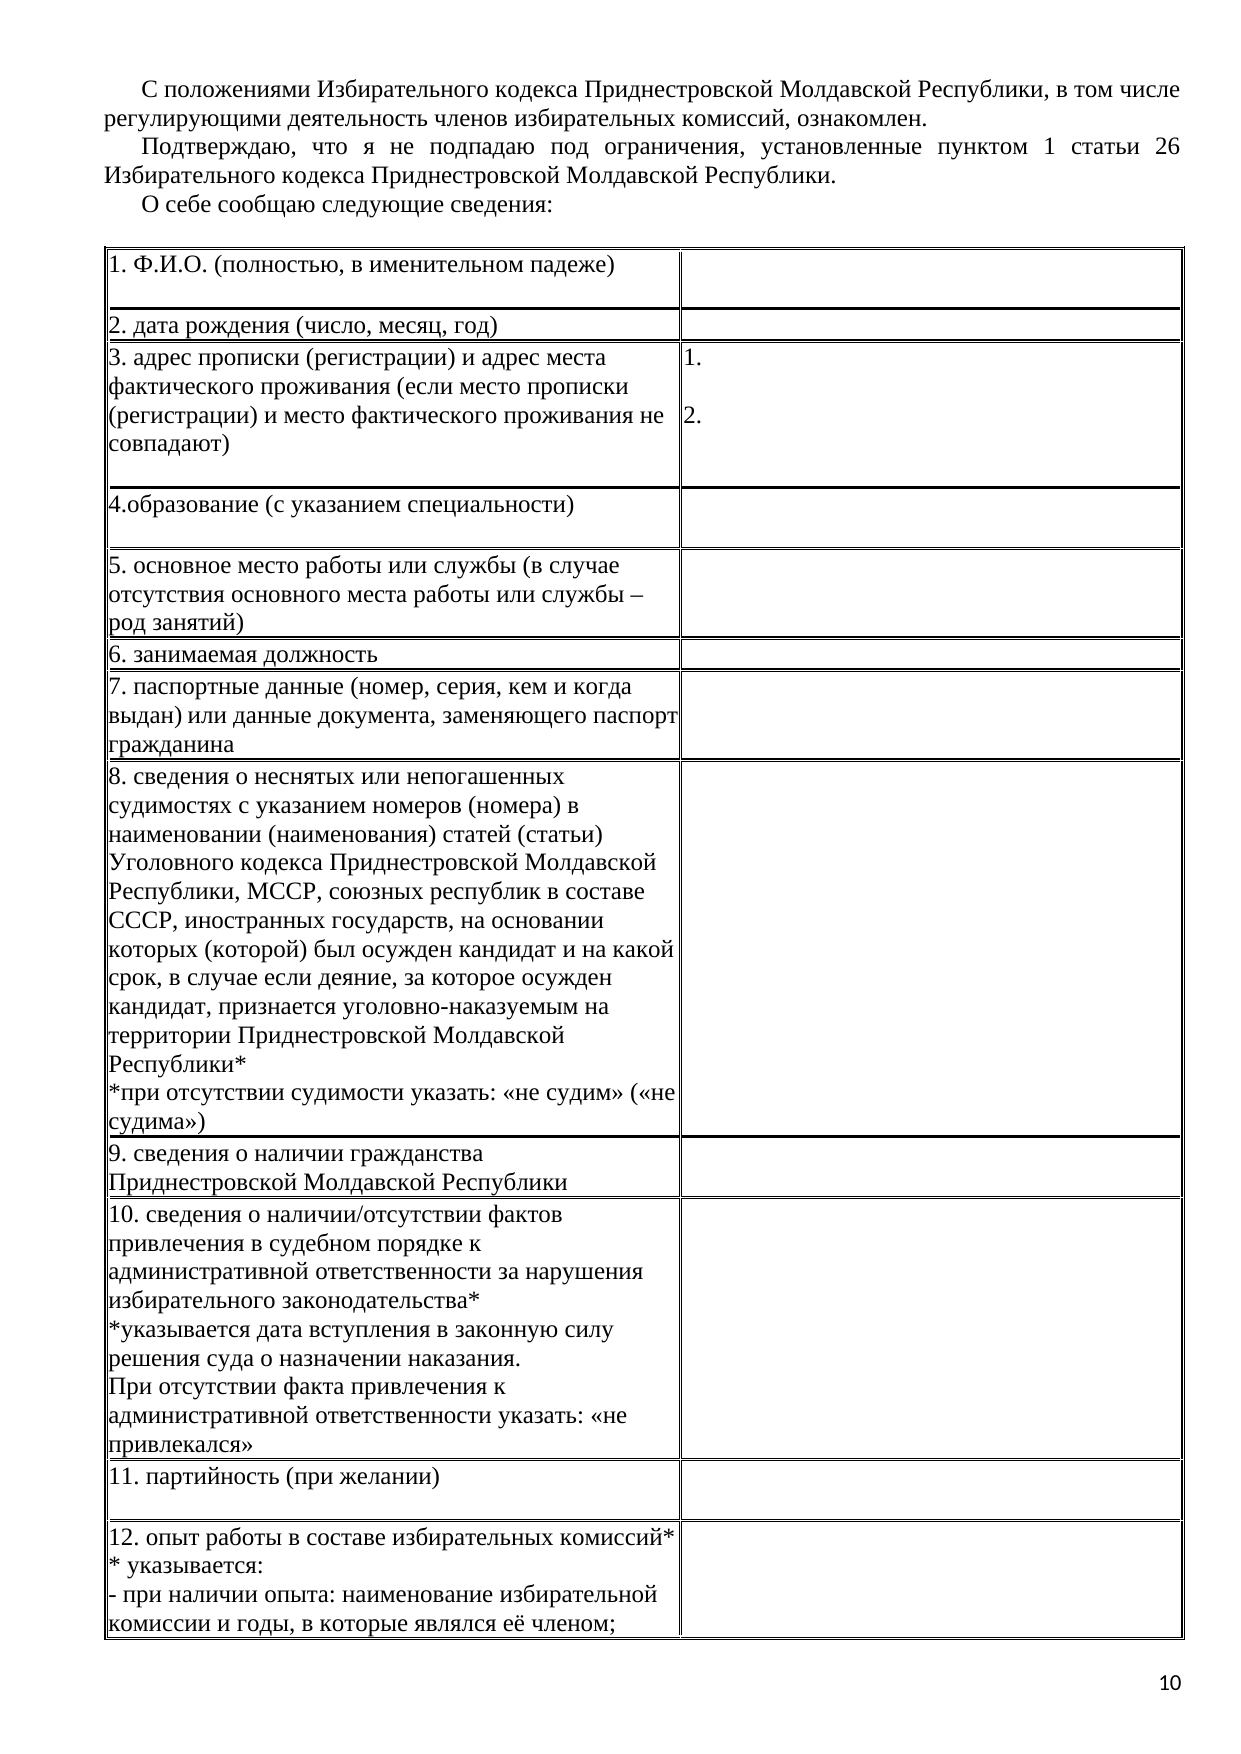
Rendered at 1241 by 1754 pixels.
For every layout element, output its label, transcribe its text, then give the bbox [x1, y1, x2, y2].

table_header 1. Ф.И.О. (полностью, в именительном падеже) [108, 250, 681, 307]
text С положениями Избирательного кодекса Приднестровской Молдавской Республики, в том числе регулирующими деятельность членов избирательных комиссий, ознакомлен. [103, 74, 1181, 131]
table_cell [681, 1458, 1183, 1518]
table_cell 4.образование (с указанием специальности) [108, 486, 679, 547]
text Подтверждаю, что я не подпадаю под ограничения, установленные пунктом 1 статьи 26 Избирательного кодекса Приднестровской Молдавской Республики. [103, 131, 1181, 189]
table_cell [681, 1196, 1183, 1458]
table_cell [682, 636, 1182, 668]
table_cell 6. занимаемая должность [108, 636, 679, 668]
table_cell [682, 668, 1182, 758]
text О себе сообщаю следующие сведения: [103, 189, 1181, 218]
table_header [681, 250, 1181, 307]
table_cell 1. 2. [682, 339, 1182, 486]
table_cell 10. сведения о наличии/отсутствии фактов привлечения в судебном порядке к административной ответственности за нарушения избирательного законодательства* *указывается дата вступления в законную силу решения суда о назначении наказания. При отсутствии факта привлечения к административной ответственности указать: «не привлекался» [106, 1196, 681, 1458]
table_cell 8. сведения о неснятых или непогашенных судимостях с указанием номеров (номера) в наименовании (наименования) статей (статьи) Уголовного кодекса Приднестровской Молдавской Республики, МССР, союзных республик в составе СССР, иностранных государств, на основании которых (которой) был осужден кандидат и на какой срок, в случае если деяние, за которое осужден кандидат, признается уголовно-наказуемым на территории Приднестровской Молдавской Республики* *при отсутствии судимости указать: «не судим» («не судима») [108, 758, 679, 1135]
table_cell [682, 307, 1181, 339]
table_cell [682, 758, 1182, 1135]
table_cell 2. дата рождения (число, месяц, год) [108, 307, 679, 339]
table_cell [108, 1519, 681, 1637]
table_cell 11. партийность (при желании) [106, 1458, 681, 1518]
table_cell 5. основное место работы или службы (в случае отсутствия основного места работы или службы – род занятий) [106, 547, 681, 636]
table_cell 9. сведения о наличии гражданства Приднестровской Молдавской Республики [108, 1135, 679, 1196]
table_cell [682, 1135, 1181, 1196]
table_cell 3. адрес прописки (регистрации) и адрес места фактического проживания (если место прописки (регистрации) и место фактического проживания не совпадают) [108, 339, 679, 486]
table_cell [681, 547, 1183, 636]
table_cell [682, 486, 1181, 547]
table_cell [681, 1519, 1182, 1637]
table_cell 7. паспортные данные (номер, серия, кем и когда выдан) или данные документа, заменяющего паспорт гражданина [108, 668, 679, 758]
